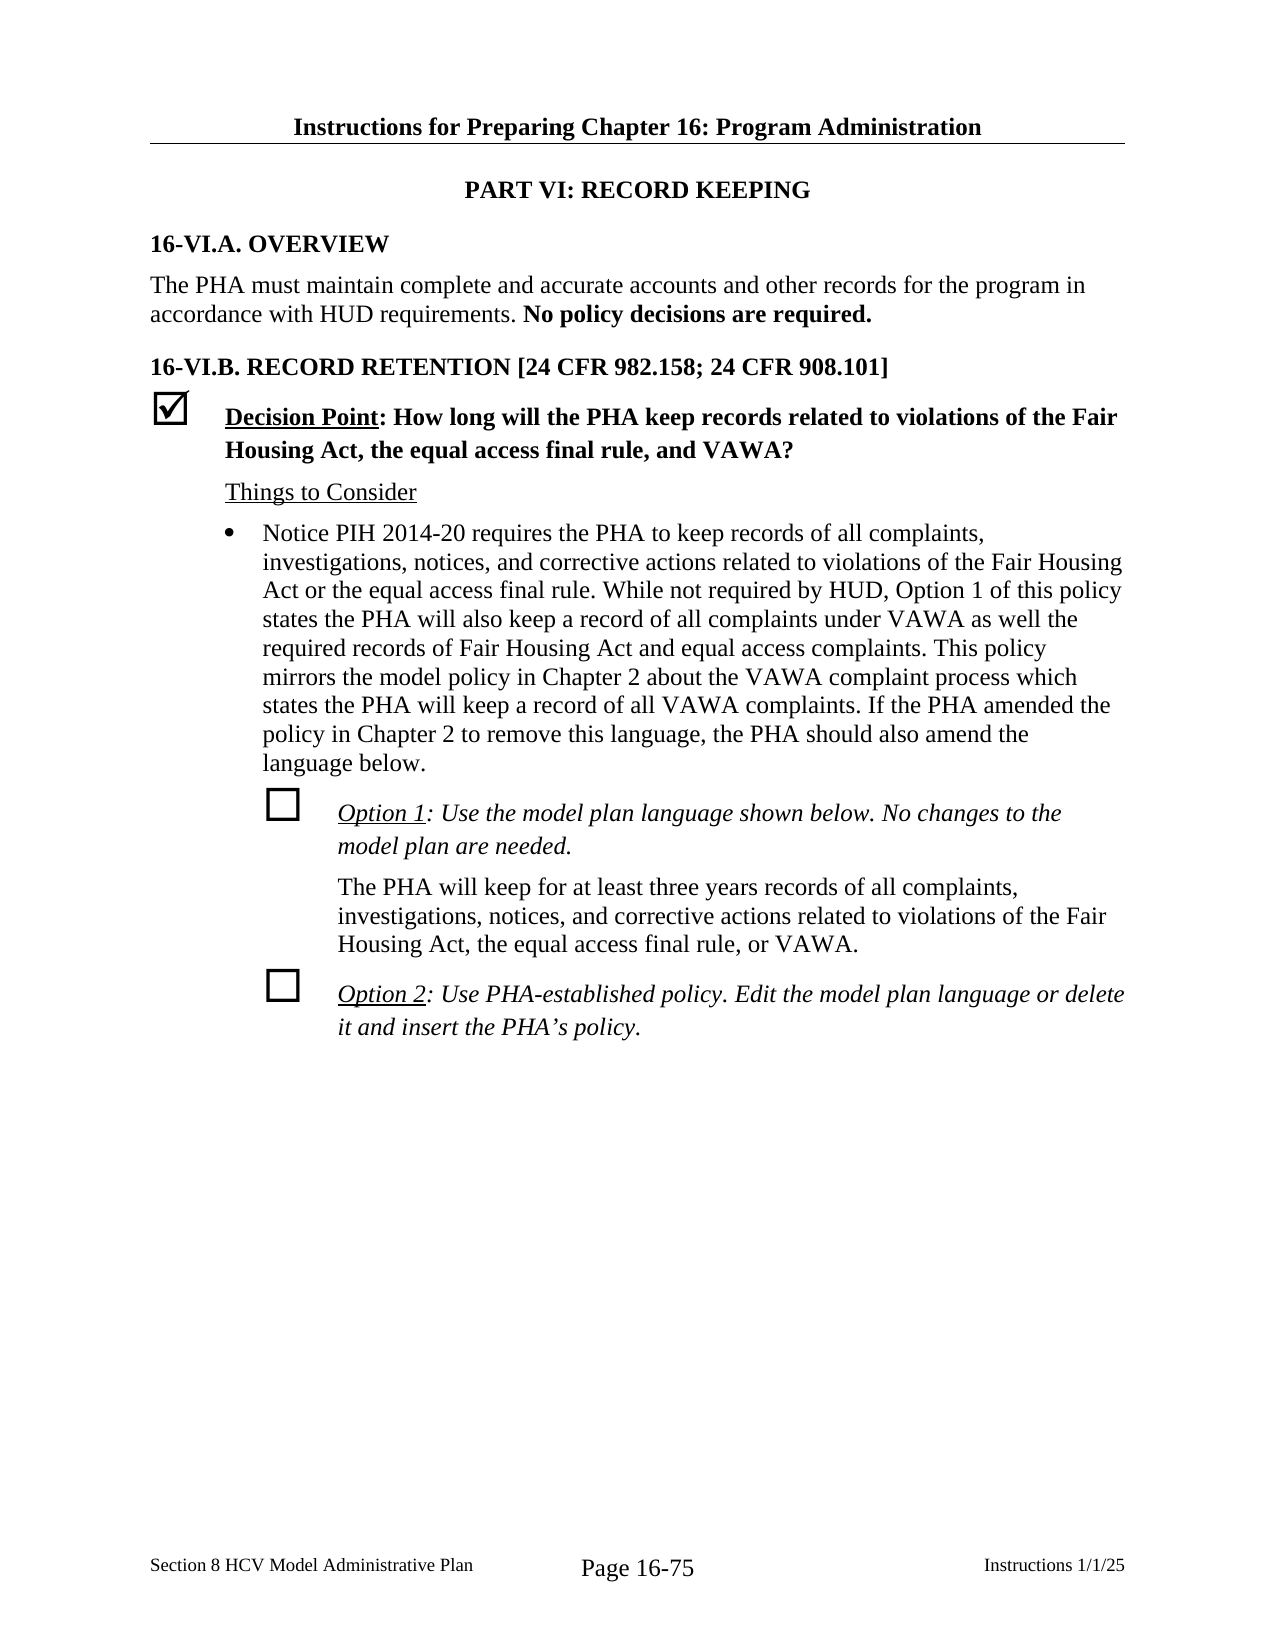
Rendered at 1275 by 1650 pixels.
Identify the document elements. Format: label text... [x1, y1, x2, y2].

text PART VI: RECORD KEEPING [150, 175, 1125, 204]
text Decision Point: How long will the PHA keep records related to violations of the Fair Housing Act, the equal access final rule, and VAWA? [150, 394, 1125, 464]
text Option 1: Use the model plan language shown below. No changes to the model plan are needed. [262, 789, 1125, 859]
text 16-VI.A. OVERVIEW [150, 229, 1125, 257]
text 16-VI.B. RECORD RETENTION [24 CFR 982.158; 24 CFR 908.101] [150, 352, 1125, 381]
text The PHA must maintain complete and accurate accounts and other records for the program in accordance with HUD requirements. No policy decisions are required. [150, 270, 1125, 327]
list Notice PIH 2014-20 requires the PHA to keep records of all complaints, investigations, notices, and corrective actions related to violations of the Fair Housing Act or the equal access final rule. While not required by HUD, Option 1 of this policy states the PHA will also keep a record of all complaints under VAWA as well the required records of Fair Housing Act and equal access complaints. This policy mirrors the model policy in Chapter 2 about the VAWA complaint process which states the PHA will keep a record of all VAWA complaints. If the PHA amended the policy in Chapter 2 to remove this language, the PHA should also amend the language below. [225, 518, 1125, 777]
text Things to Consider [225, 477, 1125, 505]
text Option 2: Use PHA-established policy. Edit the model plan language or delete it and insert the PHA’s policy. [262, 971, 1125, 1041]
text The PHA will keep for at least three years records of all complaints, investigations, notices, and corrective actions related to violations of the Fair Housing Act, the equal access final rule, or VAWA. [337, 872, 1125, 958]
